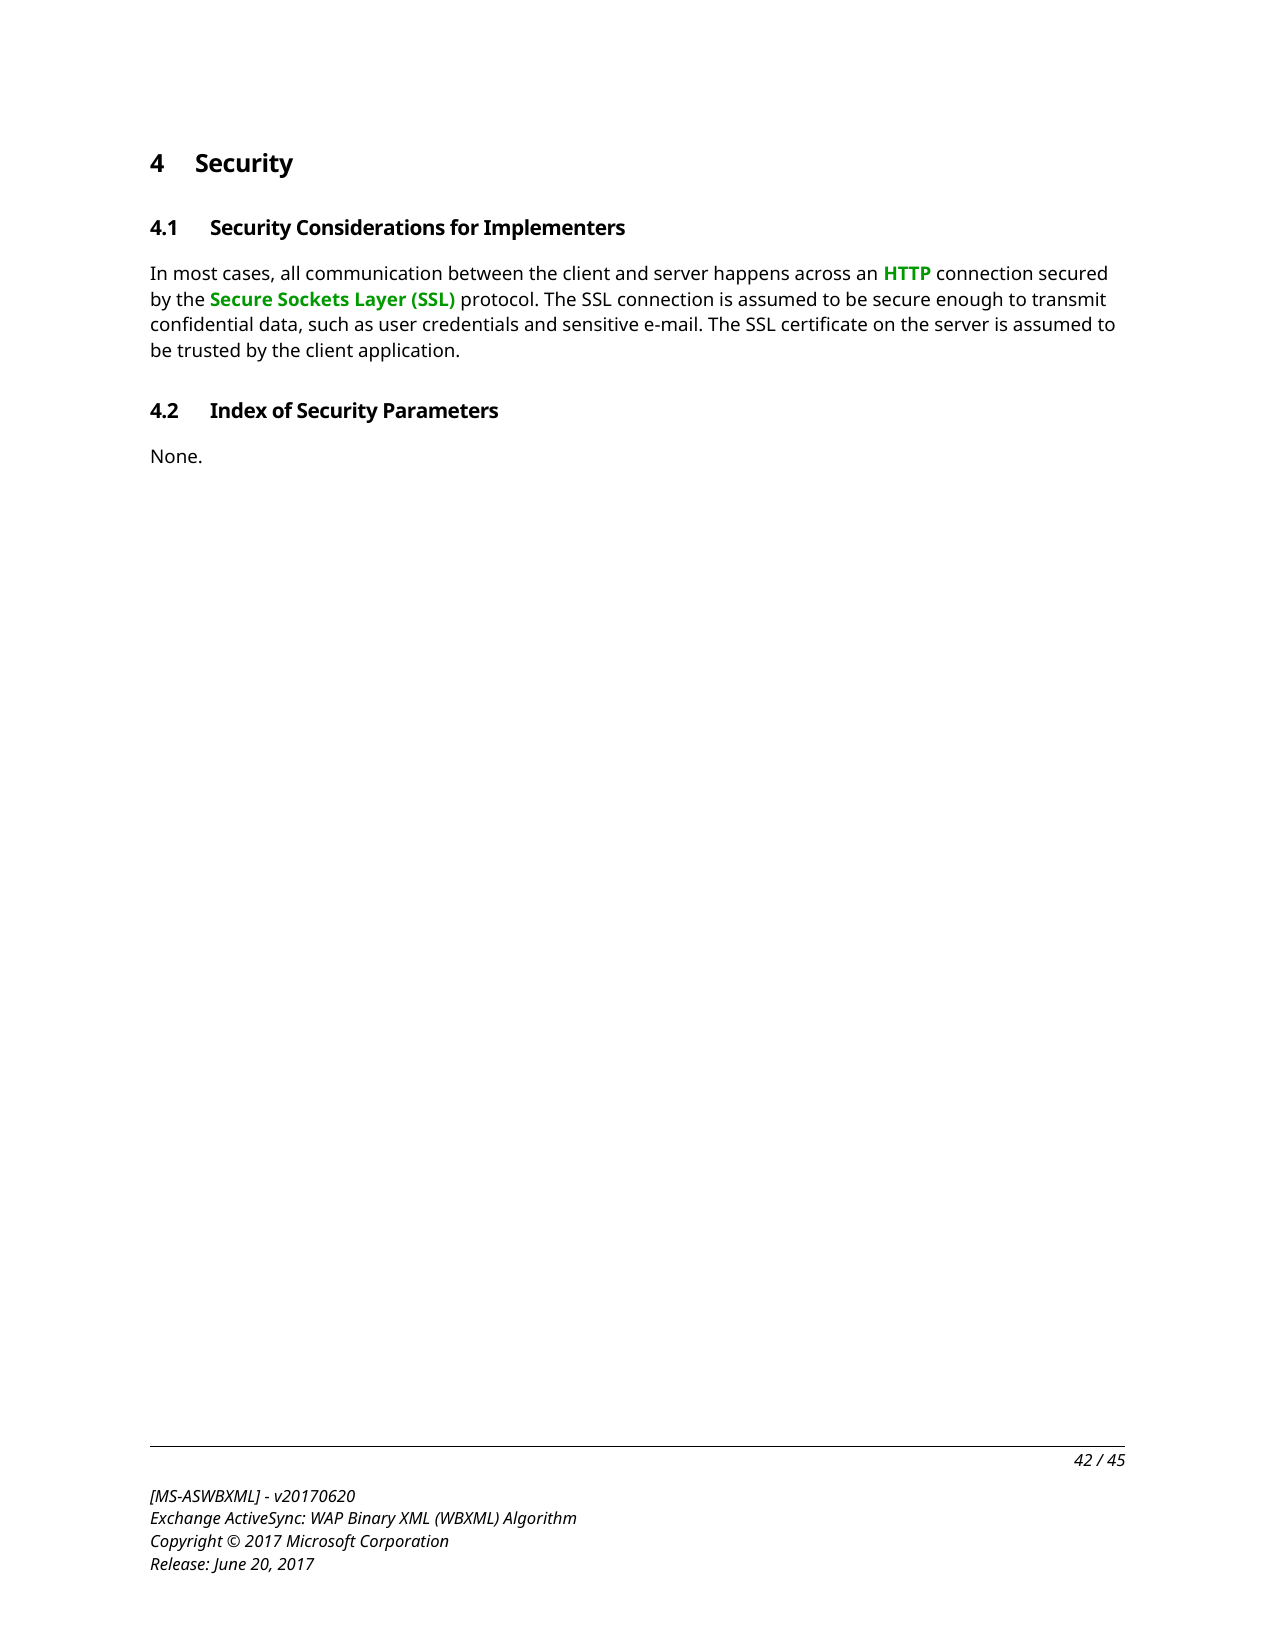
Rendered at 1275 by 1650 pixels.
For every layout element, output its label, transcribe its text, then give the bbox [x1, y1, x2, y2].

subtitle Index of Security Parameters [150, 396, 1125, 424]
subtitle Security Considerations for Implementers [150, 213, 1125, 242]
text None. [150, 443, 1125, 468]
text In most cases, all communication between the client and server happens across an HTTP connection secured by the Secure Sockets Layer (SSL) protocol. The SSL connection is assumed to be secure enough to transmit confidential data, such as user credentials and sensitive e-mail. The SSL certificate on the server is assumed to be trusted by the client application. [150, 260, 1125, 362]
subtitle Security [150, 146, 1125, 180]
